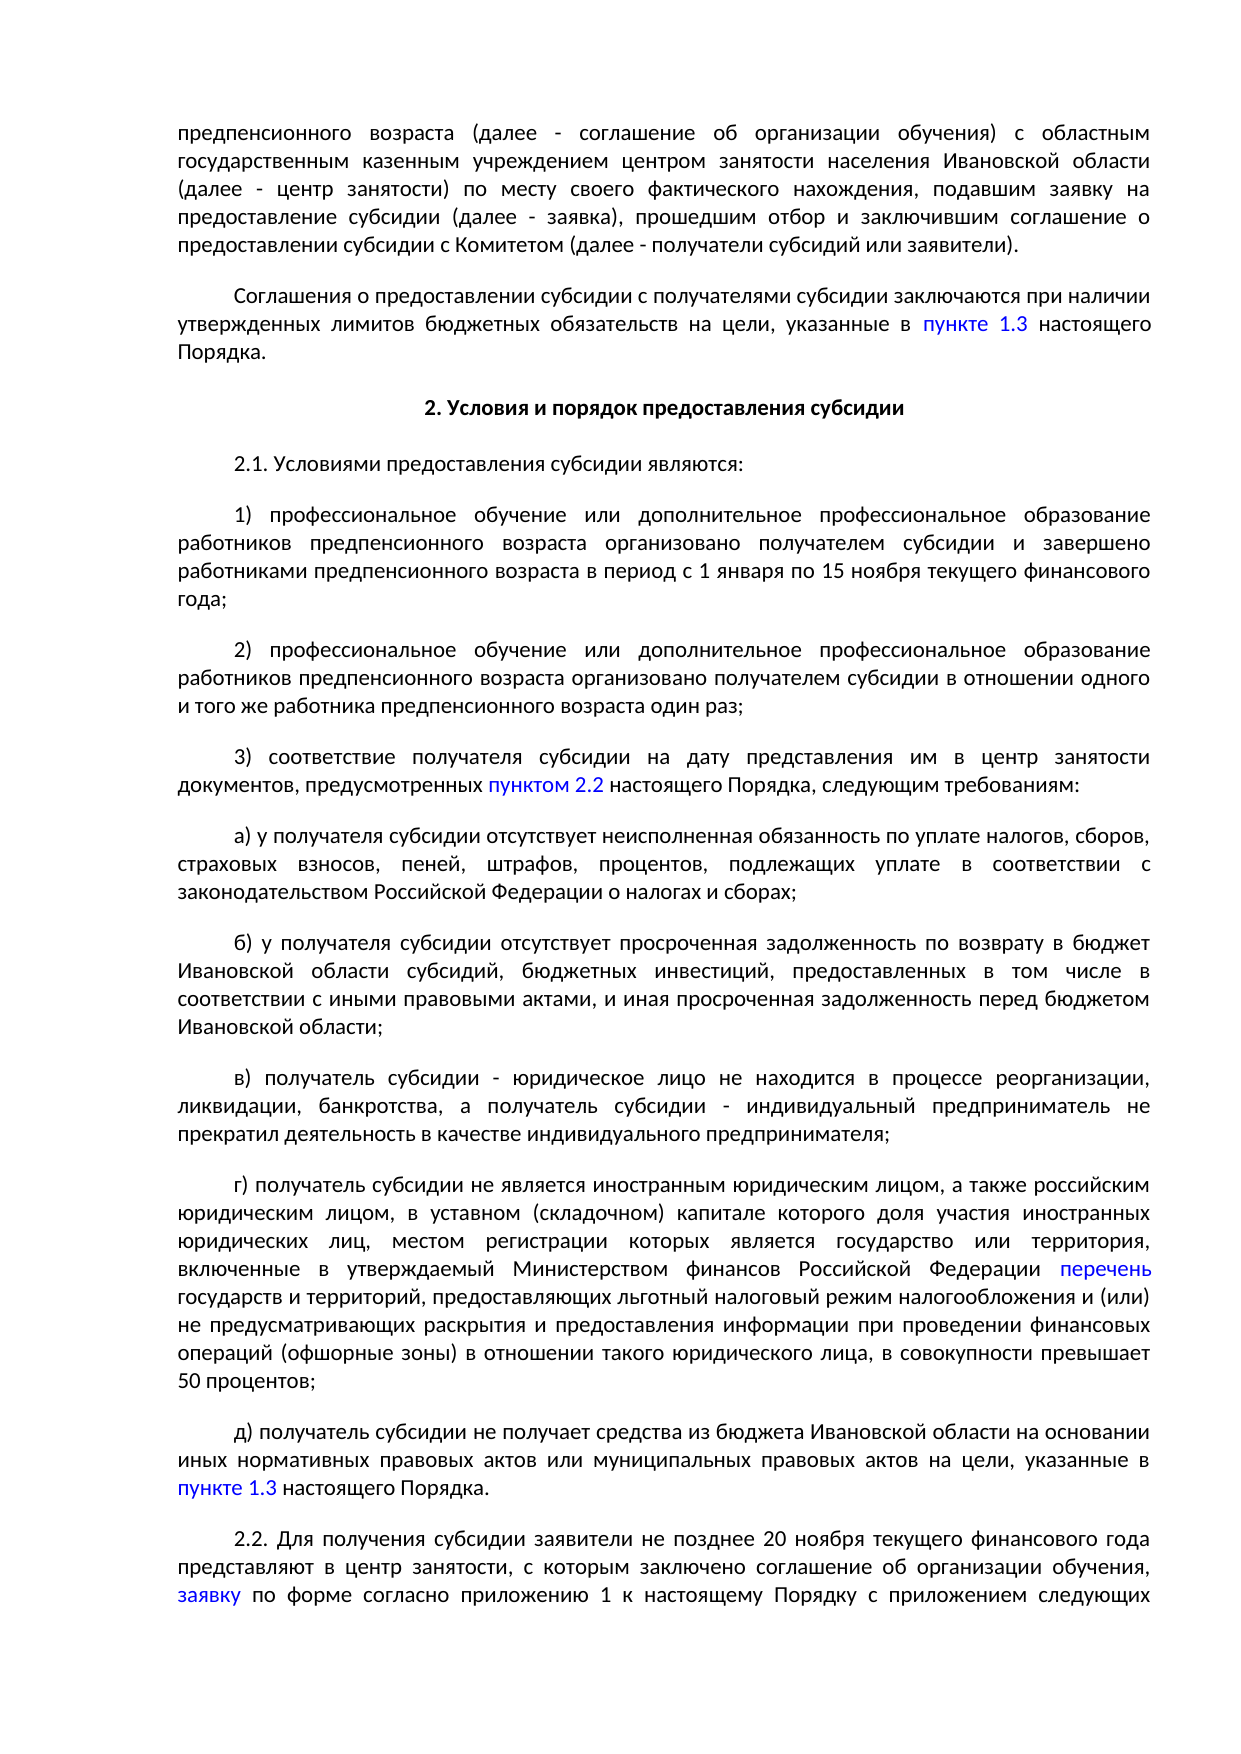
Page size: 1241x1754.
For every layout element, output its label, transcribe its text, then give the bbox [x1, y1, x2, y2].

text 1) профессиональное обучение или дополнительное профессиональное образование работников предпенсионного возраста организовано получателем субсидии и завершено работниками предпенсионного возраста в период с 1 января по 15 ноября текущего финансового года; [177, 500, 1152, 612]
text в) получатель субсидии - юридическое лицо не находится в процессе реорганизации, ликвидации, банкротства, а получатель субсидии - индивидуальный предприниматель не прекратил деятельность в качестве индивидуального предпринимателя; [177, 1063, 1152, 1147]
text 2) профессиональное обучение или дополнительное профессиональное образование работников предпенсионного возраста организовано получателем субсидии в отношении одного и того же работника предпенсионного возраста один раз; [177, 635, 1152, 719]
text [177, 1524, 1152, 1608]
text 3) соответствие получателя субсидии на дату представления им в центр занятости документов, предусмотренных пунктом 2.2 настоящего Порядка, следующим требованиям: [177, 742, 1152, 798]
text б) у получателя субсидии отсутствует просроченная задолженность по возврату в бюджет Ивановской области субсидий, бюджетных инвестиций, предоставленных в том числе в соответствии с иными правовыми актами, и иная просроченная задолженность перед бюджетом Ивановской области; [177, 928, 1152, 1040]
text а) у получателя субсидии отсутствует неисполненная обязанность по уплате налогов, сборов, страховых взносов, пеней, штрафов, процентов, подлежащих уплате в соответствии с законодательством Российской Федерации о налогах и сборах; [177, 821, 1152, 905]
text г) получатель субсидии не является иностранным юридическим лицом, а также российским юридическим лицом, в уставном (складочном) капитале которого доля участия иностранных юридических лиц, местом регистрации которых является государство или территория, включенные в утверждаемый Министерством финансов Российской Федерации перечень государств и территорий, предоставляющих льготный налоговый режим налогообложения и (или) не предусматривающих раскрытия и предоставления информации при проведении финансовых операций (офшорные зоны) в отношении такого юридического лица, в совокупности превышает 50 процентов; [177, 1170, 1152, 1394]
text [177, 118, 1152, 258]
text Соглашения о предоставлении субсидии с получателями субсидии заключаются при наличии утвержденных лимитов бюджетных обязательств на цели, указанные в пункте 1.3 настоящего Порядка. [177, 281, 1152, 365]
title 2. Условия и порядок предоставления субсидии [177, 393, 1152, 421]
text д) получатель субсидии не получает средства из бюджета Ивановской области на основании иных нормативных правовых актов или муниципальных правовых актов на цели, указанные в пункте 1.3 настоящего Порядка. [177, 1417, 1152, 1501]
text 2.1. Условиями предоставления субсидии являются: [177, 449, 1152, 477]
